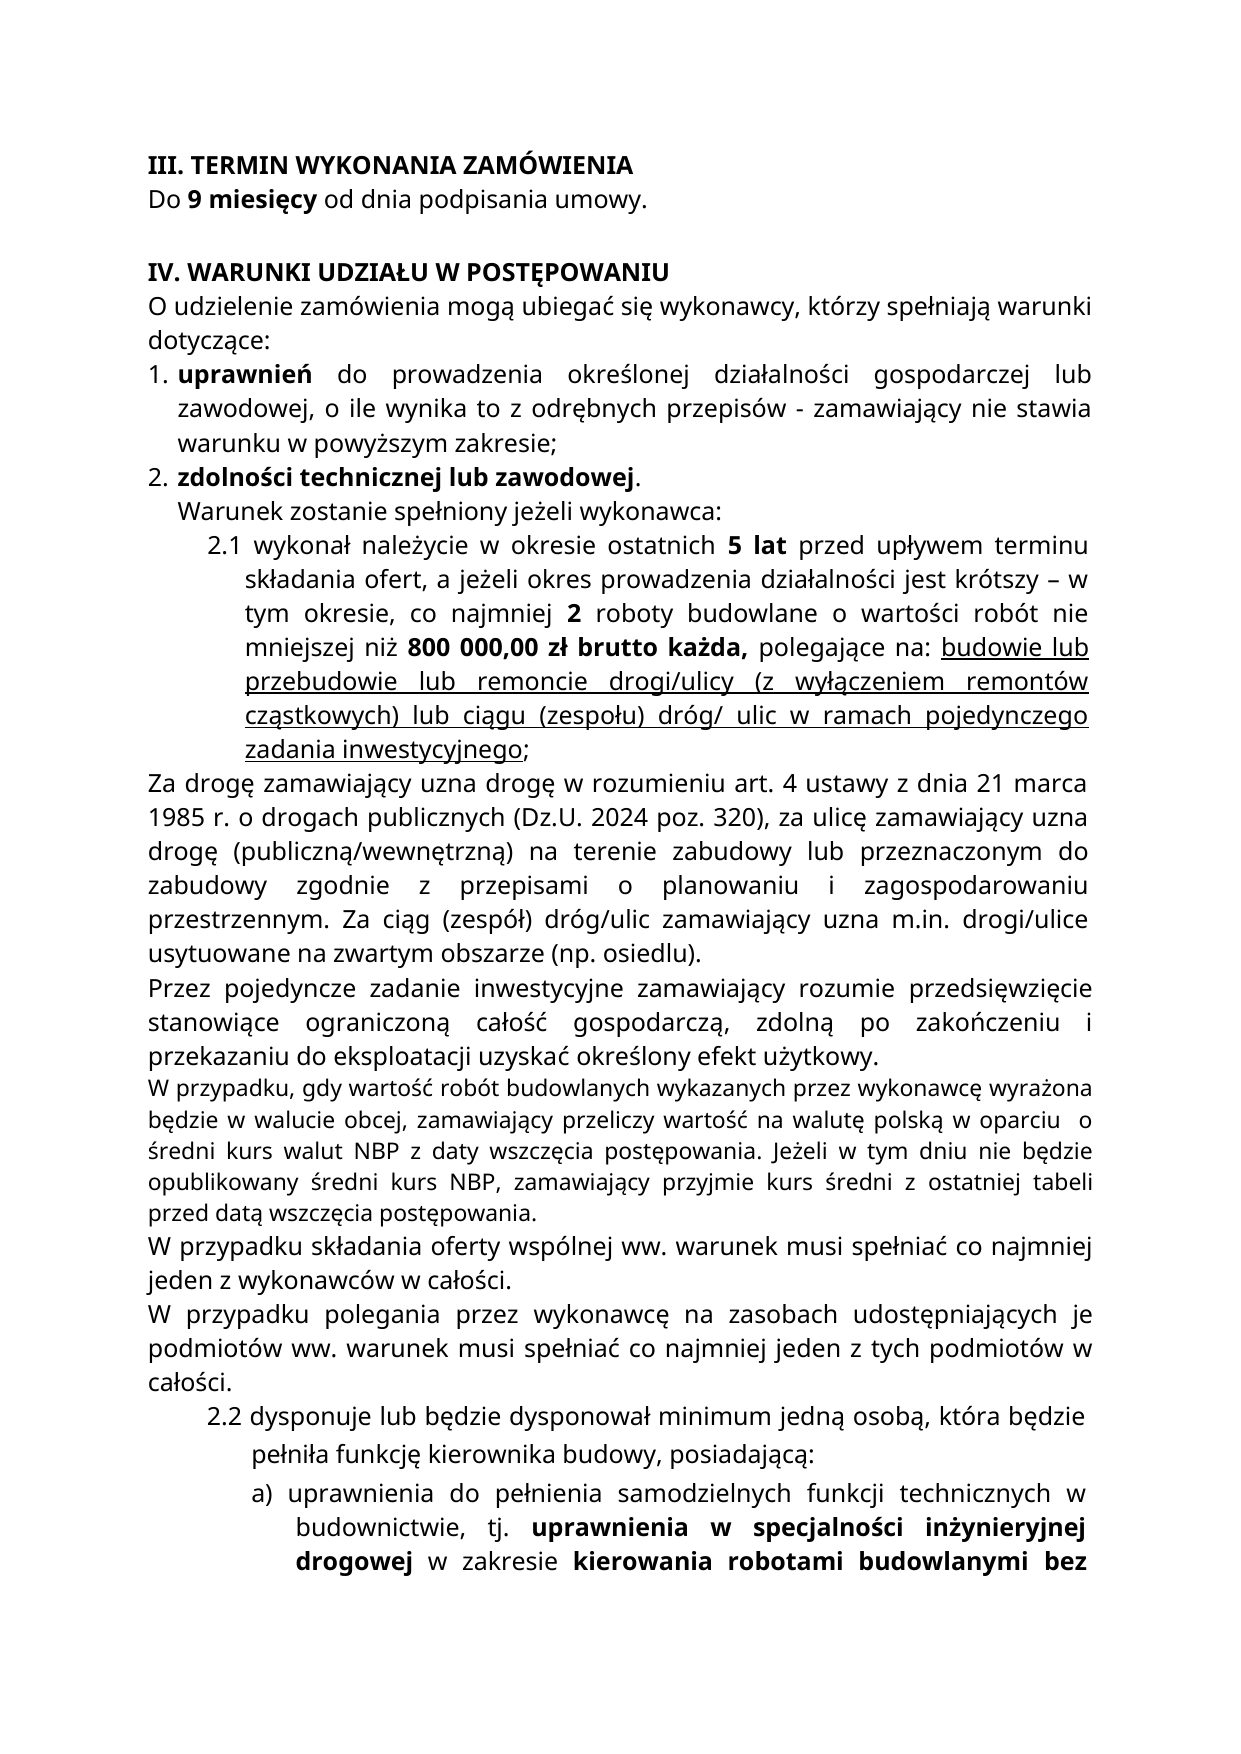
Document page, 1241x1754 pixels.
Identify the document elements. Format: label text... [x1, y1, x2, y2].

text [251, 1476, 1087, 1578]
text W przypadku polegania przez wykonawcę na zasobach udostępniających je podmiotów ww. warunek musi spełniać co najmniej jeden z tych podmiotów w całości. [148, 1297, 1094, 1399]
text III. TERMIN WYKONANIA ZAMÓWIENIA [148, 148, 1093, 182]
text 2.1 wykonał należycie w okresie ostatnich 5 lat przed upływem terminu składania ofert, a jeżeli okres prowadzenia działalności jest krótszy – w tym okresie, co najmniej 2 roboty budowlane o wartości robót nie mniejszej niż 800 000,00 zł brutto każda, polegające na: budowie lub przebudowie lub remoncie drogi/ulicy (z wyłączeniem remontów cząstkowych) lub ciągu (zespołu) dróg/ ulic w ramach pojedynczego zadania inwestycyjnego; [207, 527, 1089, 766]
text Za drogę zamawiający uzna drogę w rozumieniu art. 4 ustawy z dnia 21 marca 1985 r. o drogach publicznych (Dz.U. 2024 poz. 320), za ulicę zamawiający uzna drogę (publiczną/wewnętrzną) na terenie zabudowy lub przeznaczonym do zabudowy zgodnie z przepisami o planowaniu i zagospodarowaniu przestrzennym. Za ciąg (zespół) dróg/ulic zamawiający uzna m.in. drogi/ulice usytuowane na zwartym obszarze (np. osiedlu). [148, 766, 1089, 970]
text Do 9 miesięcy od dnia podpisania umowy. [148, 182, 1093, 216]
list 2.2 dysponuje lub będzie dysponował minimum jedną osobą, która będzie pełniła funkcję kierownika budowy, posiadającą: [207, 1399, 1087, 1471]
list Warunek zostanie spełniony jeżeli wykonawca: [177, 493, 1093, 527]
text W przypadku, gdy wartość robót budowlanych wykazanych przez wykonawcę wyrażona będzie w walucie obcej, zamawiający przeliczy wartość na walutę polską w oparciu o średni kurs walut NBP z daty wszczęcia postępowania. Jeżeli w tym dniu nie będzie opublikowany średni kurs NBP, zamawiający przyjmie kurs średni z ostatniej tabeli przed datą wszczęcia postępowania. [148, 1072, 1094, 1229]
list zdolności technicznej lub zawodowej. [148, 459, 1093, 493]
text W przypadku składania oferty wspólnej ww. warunek musi spełniać co najmniej jeden z wykonawców w całości. [148, 1229, 1094, 1297]
text Przez pojedyncze zadanie inwestycyjne zamawiający rozumie przedsięwzięcie stanowiące ograniczoną całość gospodarczą, zdolną po zakończeniu i przekazaniu do eksploatacji uzyskać określony efekt użytkowy. [148, 970, 1093, 1072]
list uprawnień do prowadzenia określonej działalności gospodarczej lub zawodowej, o ile wynika to z odrębnych przepisów - zamawiający nie stawia warunku w powyższym zakresie; [148, 357, 1093, 459]
text O udzielenie zamówienia mogą ubiegać się wykonawcy, którzy spełniają warunki dotyczące: [148, 289, 1093, 357]
text IV. WARUNKI UDZIAŁU W POSTĘPOWANIU [148, 255, 1093, 289]
